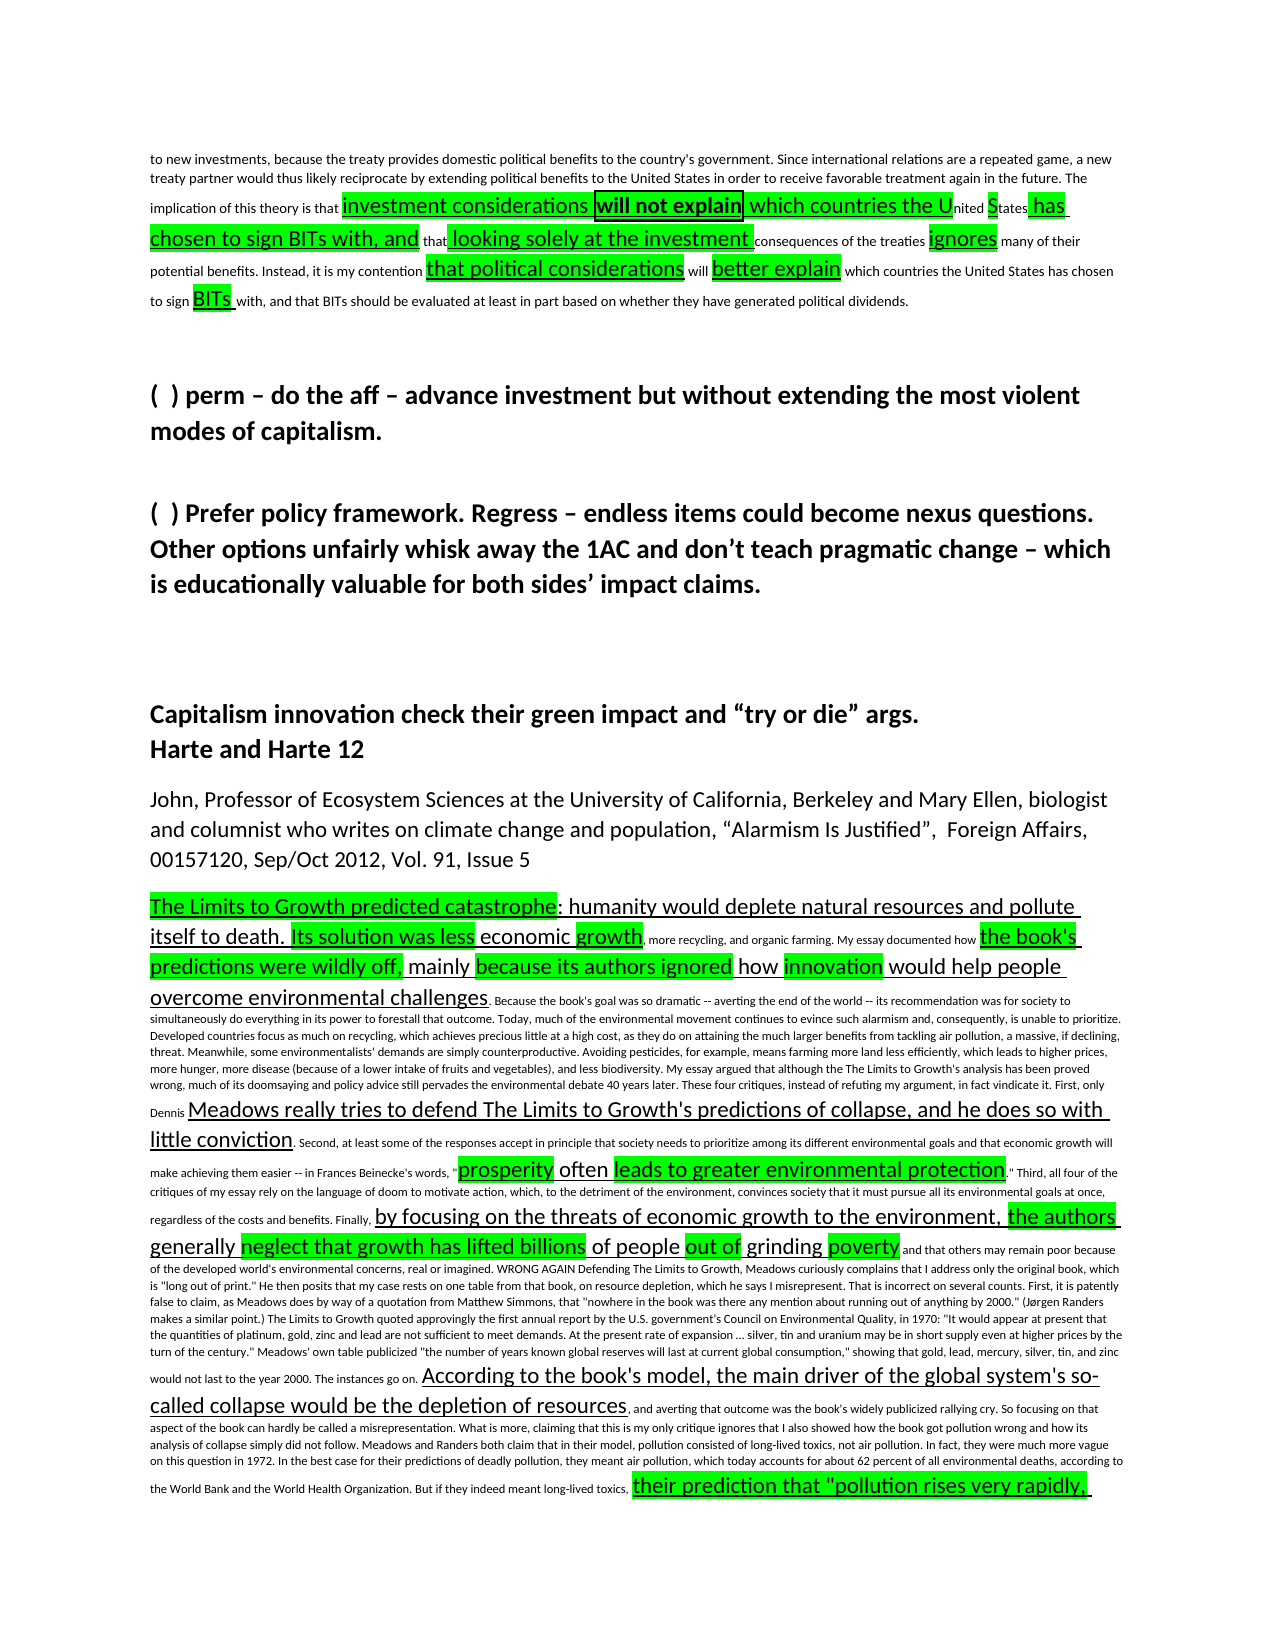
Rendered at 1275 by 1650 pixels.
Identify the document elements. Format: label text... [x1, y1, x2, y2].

subtitle ( ) Prefer policy framework. Regress – endless items could become nexus questions. Other options unfairly whisk away the 1AC and don’t teach pragmatic change – which is educationally valuable for both sides’ impact claims. [150, 496, 1125, 600]
text Harte and Harte 12 [150, 732, 1125, 765]
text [150, 150, 1125, 312]
text John, Professor of Ecosystem Sciences at the University of California, Berkeley and Mary Ellen, biologist and columnist who writes on climate change and population, “Alarmism Is Justified”, Foreign Affairs, 00157120, Sep/Oct 2012, Vol. 91, Issue 5 [150, 785, 1125, 873]
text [150, 892, 1125, 1499]
subtitle ( ) perm – do the aff – advance investment but without extending the most violent modes of capitalism. [150, 378, 1125, 447]
subtitle Capitalism innovation check their green impact and “try or die” args. [150, 697, 1125, 730]
